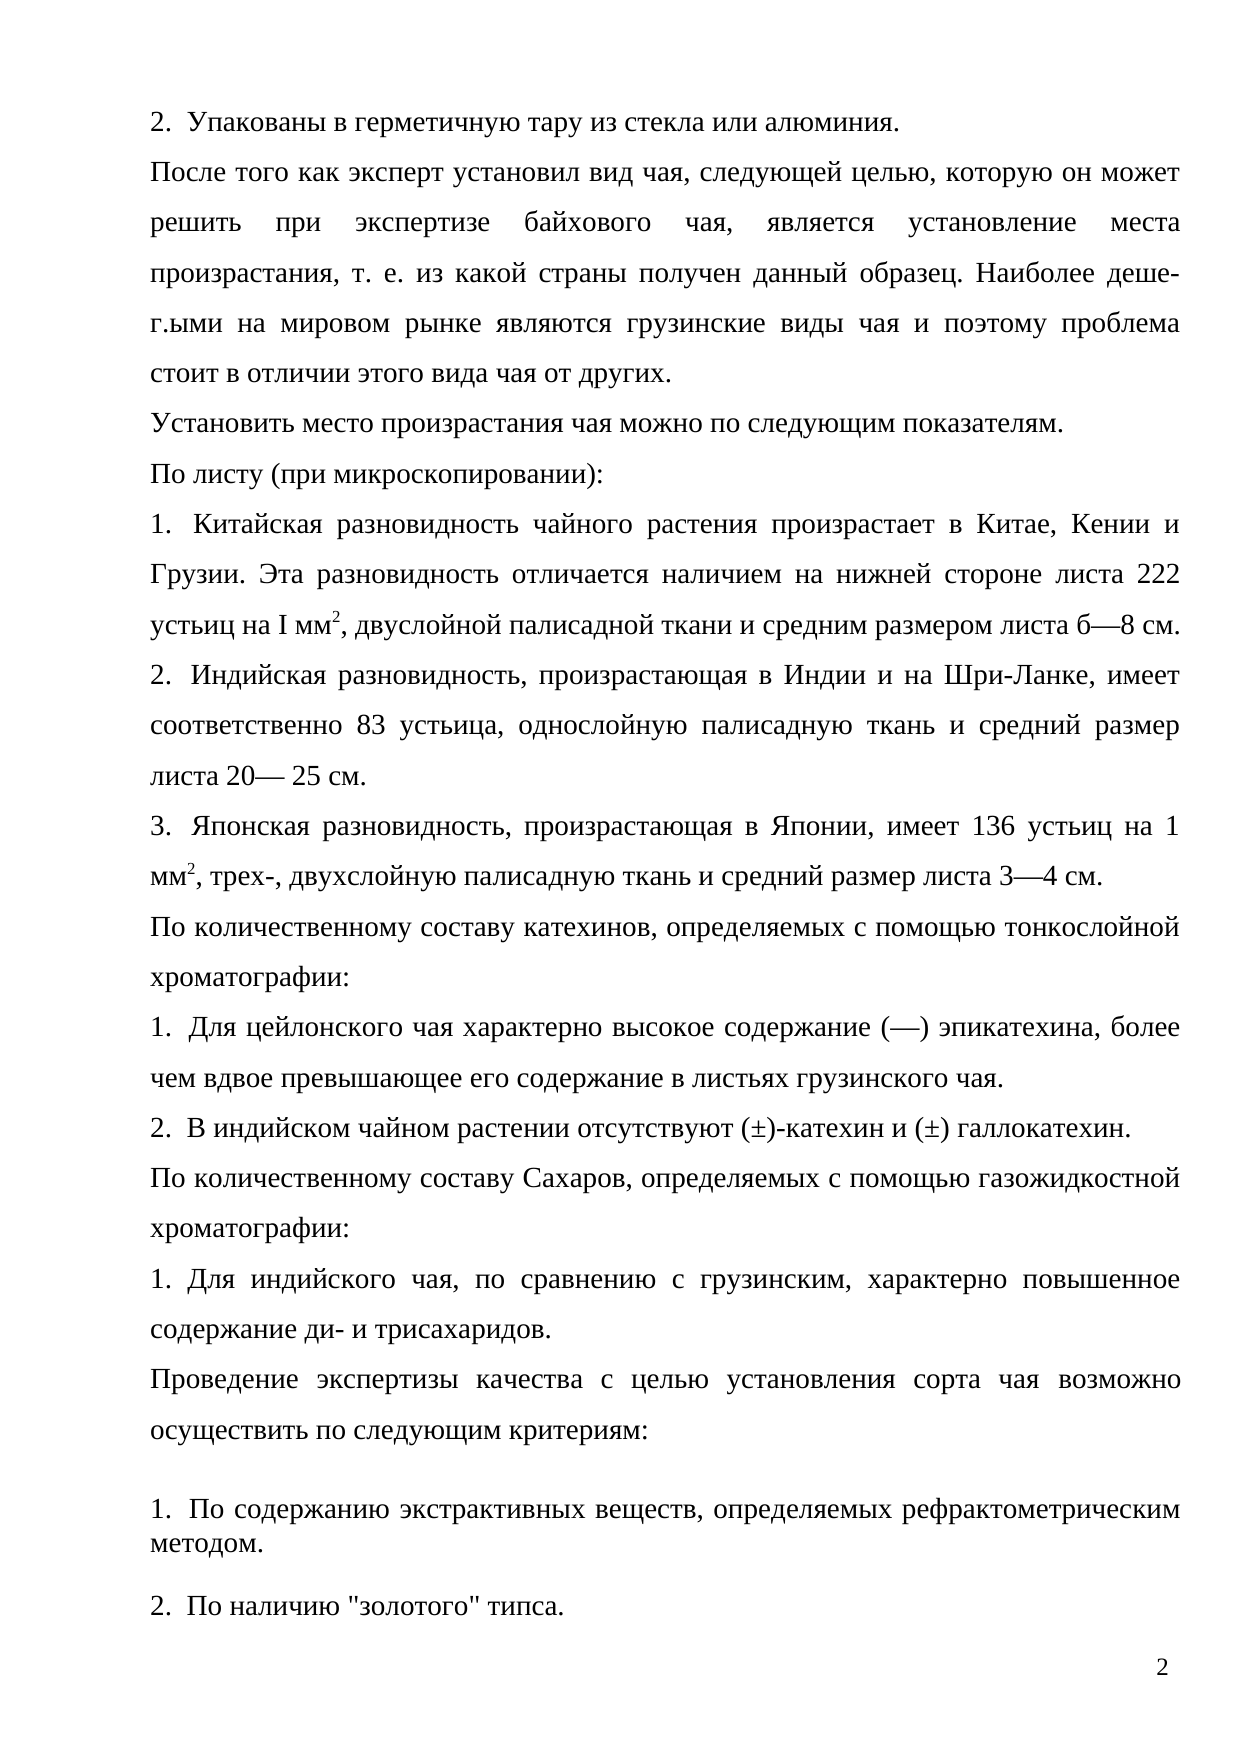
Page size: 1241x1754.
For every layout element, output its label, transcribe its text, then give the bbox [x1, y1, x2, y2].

text 2. Упакованы в герметичную тару из стекла или алюминия. [150, 104, 1181, 137]
text 1. По содержанию экстрактивных веществ, определяемых рефрактометрическим методом. [150, 1491, 1181, 1558]
text После того как эксперт установил вид чая, следующей целью, которую он может решить при экспертизе байхового чая, является установление места произрастания, т. е. из какой страны получен данный образец. Наиболее деше-г.ыми на мировом рынке являются грузинские виды чая и поэтому проблема стоит в отличии этого вида чая от других. [150, 154, 1181, 389]
text 2. Индийская разновидность, произрастающая в Индии и на Шри-Ланке, имеет соответственно 83 устьица, однослойную палисадную ткань и средний размер листа 20— 25 см. [150, 657, 1181, 791]
text 1. Для цейлонского чая характерно высокое содержание (—) эпикатехина, более чем вдвое превышающее его содержание в листьях грузинского чая. [150, 1009, 1181, 1093]
text 1. Для индийского чая, по сравнению с грузинским, характерно повышенное содержание ди- и трисахаридов. [150, 1261, 1181, 1345]
text По количественному составу Сахаров, определяемых с помощью газожидкостной хроматографии: [150, 1160, 1181, 1244]
text 1. Китайская разновидность чайного растения произрастает в Китае, Кении и Грузии. Эта разновидность отличается наличием на нижней стороне листа 222 устьиц на I мм2, двуслойной палисадной ткани и средним размером листа б—8 см. [150, 506, 1181, 640]
text 3. Японская разновидность, произрастающая в Японии, имеет 136 устьиц на 1 мм2, трех-, двухслойную палисадную ткань и средний размер листа 3—4 см. [150, 808, 1181, 892]
text 2. В индийском чайном растении отсутствуют (±)-катехин и (±) галлокатехин. [150, 1110, 1181, 1143]
text Проведение экспертизы качества с целью установления сорта чая возможно осуществить по следующим критериям: [150, 1362, 1181, 1445]
text Установить место произрастания чая можно по следующим показателям. [150, 406, 1181, 439]
text По количественному составу катехинов, определяемых с помощью тонкослойной хроматографии: [150, 909, 1181, 993]
text 2. По наличию "золотого" типса. [150, 1588, 1181, 1621]
text По листу (при микроскопировании): [150, 456, 1181, 489]
